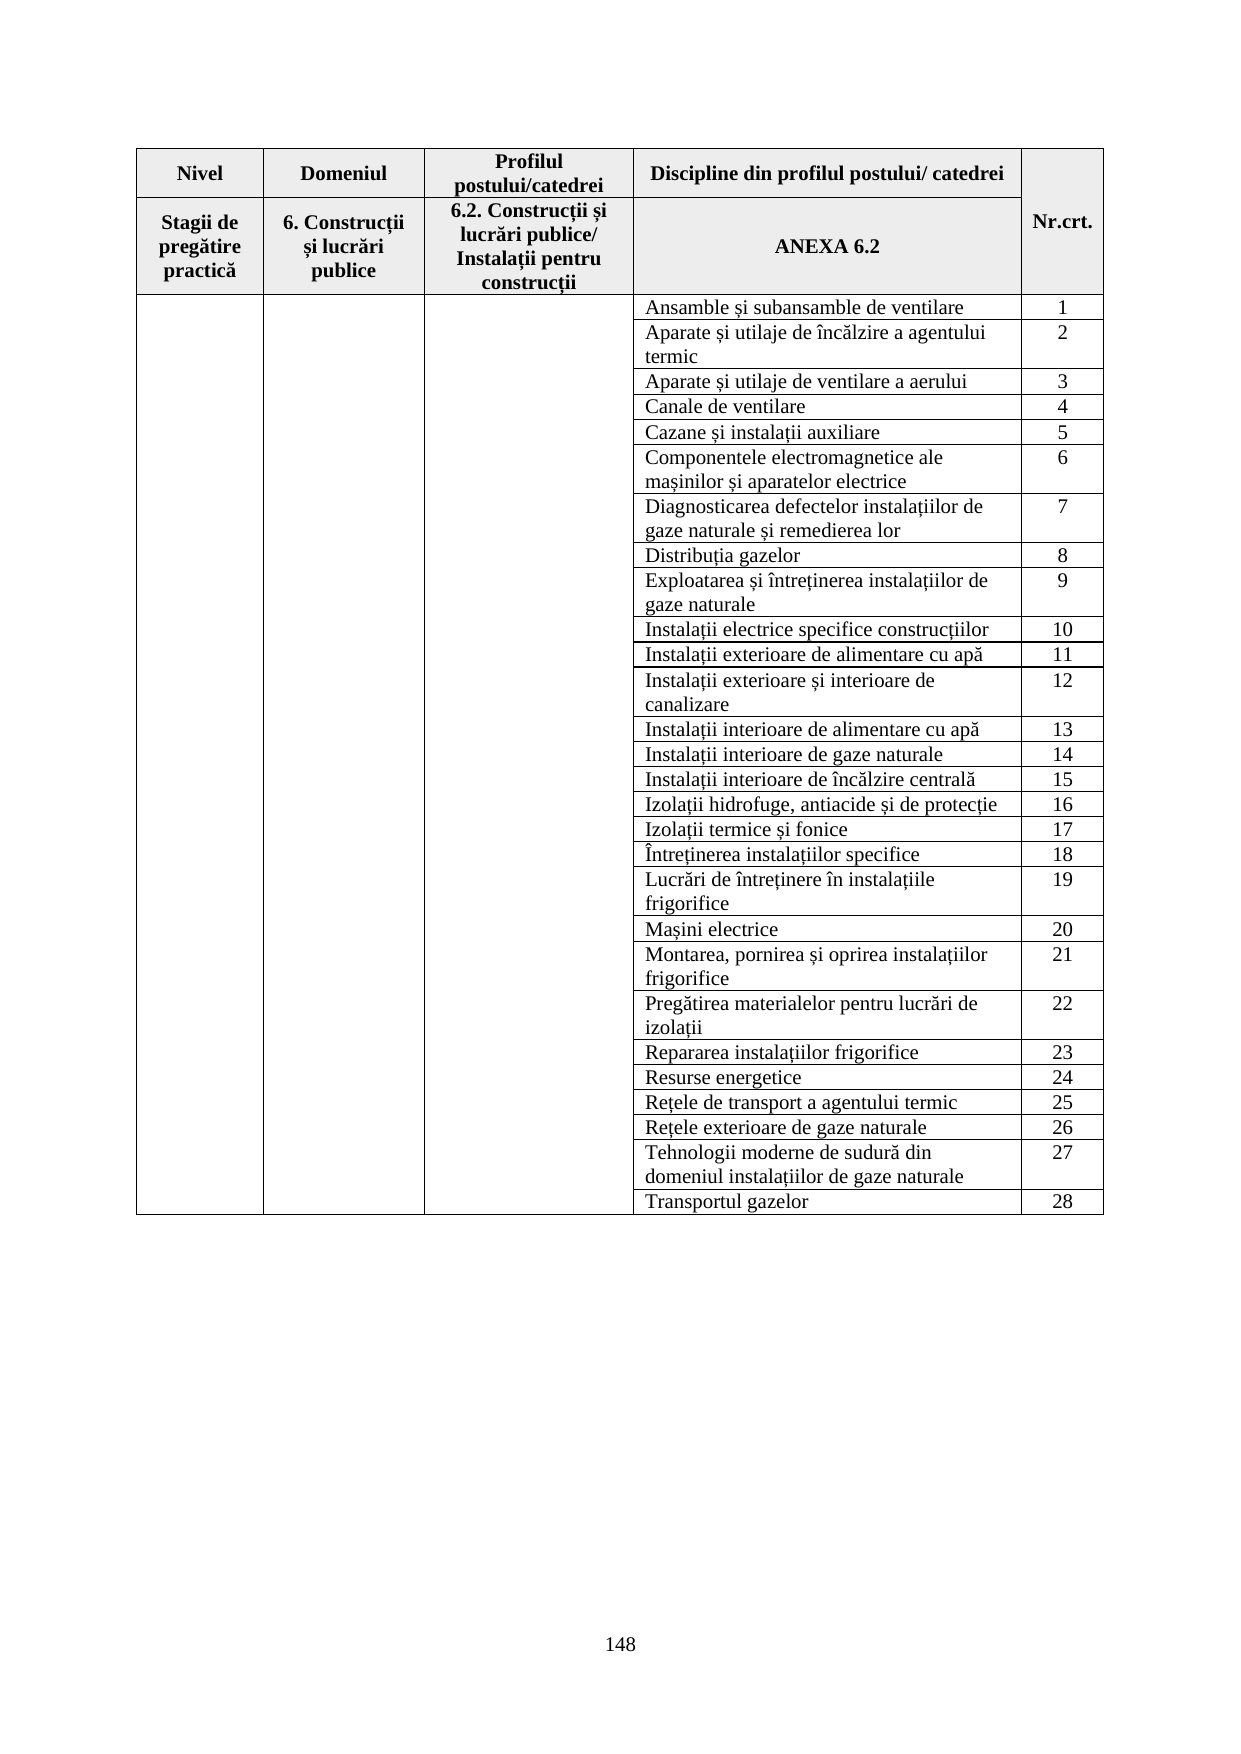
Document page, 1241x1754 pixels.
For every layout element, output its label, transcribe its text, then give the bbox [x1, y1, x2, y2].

table_cell 16 [1022, 792, 1103, 816]
table_cell 6. Construcții și lucrări publice [264, 198, 424, 294]
table_cell 3 [1022, 369, 1103, 393]
table_cell Aparate și utilaje de ventilare a aerului [634, 369, 1021, 393]
table_cell Ansamble și subansamble de ventilare [634, 295, 1021, 319]
table_cell Lucrări de întreținere în instalațiile frigorifice [634, 867, 1021, 915]
table_cell Repararea instalațiilor frigorifice [634, 1040, 1021, 1064]
table_cell 9 [1022, 568, 1103, 616]
table_cell Mașini electrice [634, 916, 1021, 941]
table_cell Întreținerea instalațiilor specifice [634, 842, 1021, 866]
table_cell Exploatarea și întreținerea instalațiilor de gaze naturale [634, 568, 1021, 616]
table_cell Instalații interioare de alimentare cu apă [634, 717, 1021, 741]
table_cell Rețele de transport a agentului termic [634, 1090, 1021, 1114]
table_cell Diagnosticarea defectelor instalațiilor de gaze naturale și remedierea lor [634, 494, 1021, 542]
table_header Profilul postului/catedrei [425, 149, 633, 197]
table_cell 26 [1022, 1115, 1103, 1139]
table_cell 15 [1022, 767, 1103, 791]
table_cell Rețele exterioare de gaze naturale [634, 1115, 1021, 1139]
table_header Nivel [137, 149, 263, 197]
table_cell 10 [1022, 617, 1103, 641]
table_cell 22 [1022, 991, 1103, 1039]
table_cell Instalații exterioare și interioare de canalizare [634, 668, 1021, 716]
table_cell Instalații interioare de încălzire centrală [634, 767, 1021, 791]
table_cell 28 [1022, 1190, 1103, 1213]
table_cell Transportul gazelor [634, 1190, 1021, 1213]
table_cell Montarea, pornirea și oprirea instalațiilor frigorifice [634, 942, 1021, 990]
table_cell 14 [1022, 742, 1103, 766]
table_cell Instalații electrice specifice construcțiilor [634, 617, 1021, 641]
table_cell [264, 295, 424, 1213]
table_cell Stagii de pregătire practică [137, 198, 263, 294]
table_cell Canale de ventilare [634, 395, 1021, 418]
table_cell 13 [1022, 717, 1103, 741]
table_cell Resurse energetice [634, 1065, 1021, 1089]
table_cell 8 [1022, 543, 1103, 567]
table_cell 24 [1022, 1065, 1103, 1089]
table_cell [425, 295, 633, 1213]
table_cell Aparate și utilaje de încălzire a agentului termic [634, 320, 1021, 368]
table_cell 18 [1022, 842, 1103, 866]
table_header Nr.crt. [1022, 149, 1103, 294]
table_cell [137, 295, 263, 1213]
table_cell 1 [1022, 295, 1103, 319]
table_cell 21 [1022, 942, 1103, 990]
table_cell 23 [1022, 1040, 1103, 1064]
table_cell 25 [1022, 1090, 1103, 1114]
table_header Discipline din profilul postului/ catedrei [634, 149, 1021, 197]
table_cell 17 [1022, 817, 1103, 841]
table_cell 12 [1022, 668, 1103, 716]
table_cell Pregătirea materialelor pentru lucrări de izolații [634, 991, 1021, 1039]
table_cell ANEXA 6.2 [634, 198, 1021, 294]
table_cell Instalații exterioare de alimentare cu apă [634, 643, 1021, 666]
table_cell 5 [1022, 420, 1103, 444]
table_cell 19 [1022, 867, 1103, 915]
table_cell Instalații interioare de gaze naturale [634, 742, 1021, 766]
table_cell 6.2. Construcții și lucrări publice/ Instalații pentru construcții [425, 198, 633, 294]
table_cell 4 [1022, 395, 1103, 418]
table_cell Tehnologii moderne de sudură din domeniul instalațiilor de gaze naturale [634, 1140, 1021, 1188]
table_cell 6 [1022, 445, 1103, 493]
table_header Domeniul [264, 149, 424, 197]
table_cell 7 [1022, 494, 1103, 542]
table_cell 11 [1022, 643, 1103, 666]
table_cell Cazane și instalații auxiliare [634, 420, 1021, 444]
table_cell 27 [1022, 1140, 1103, 1188]
table_cell Izolații termice și fonice [634, 817, 1021, 841]
table_cell Izolații hidrofuge, antiacide și de protecție [634, 792, 1021, 816]
table_cell 20 [1022, 916, 1103, 941]
table_cell Componentele electromagnetice ale mașinilor și aparatelor electrice [634, 445, 1021, 493]
table_cell 2 [1022, 320, 1103, 368]
table_cell Distribuția gazelor [634, 543, 1021, 567]
